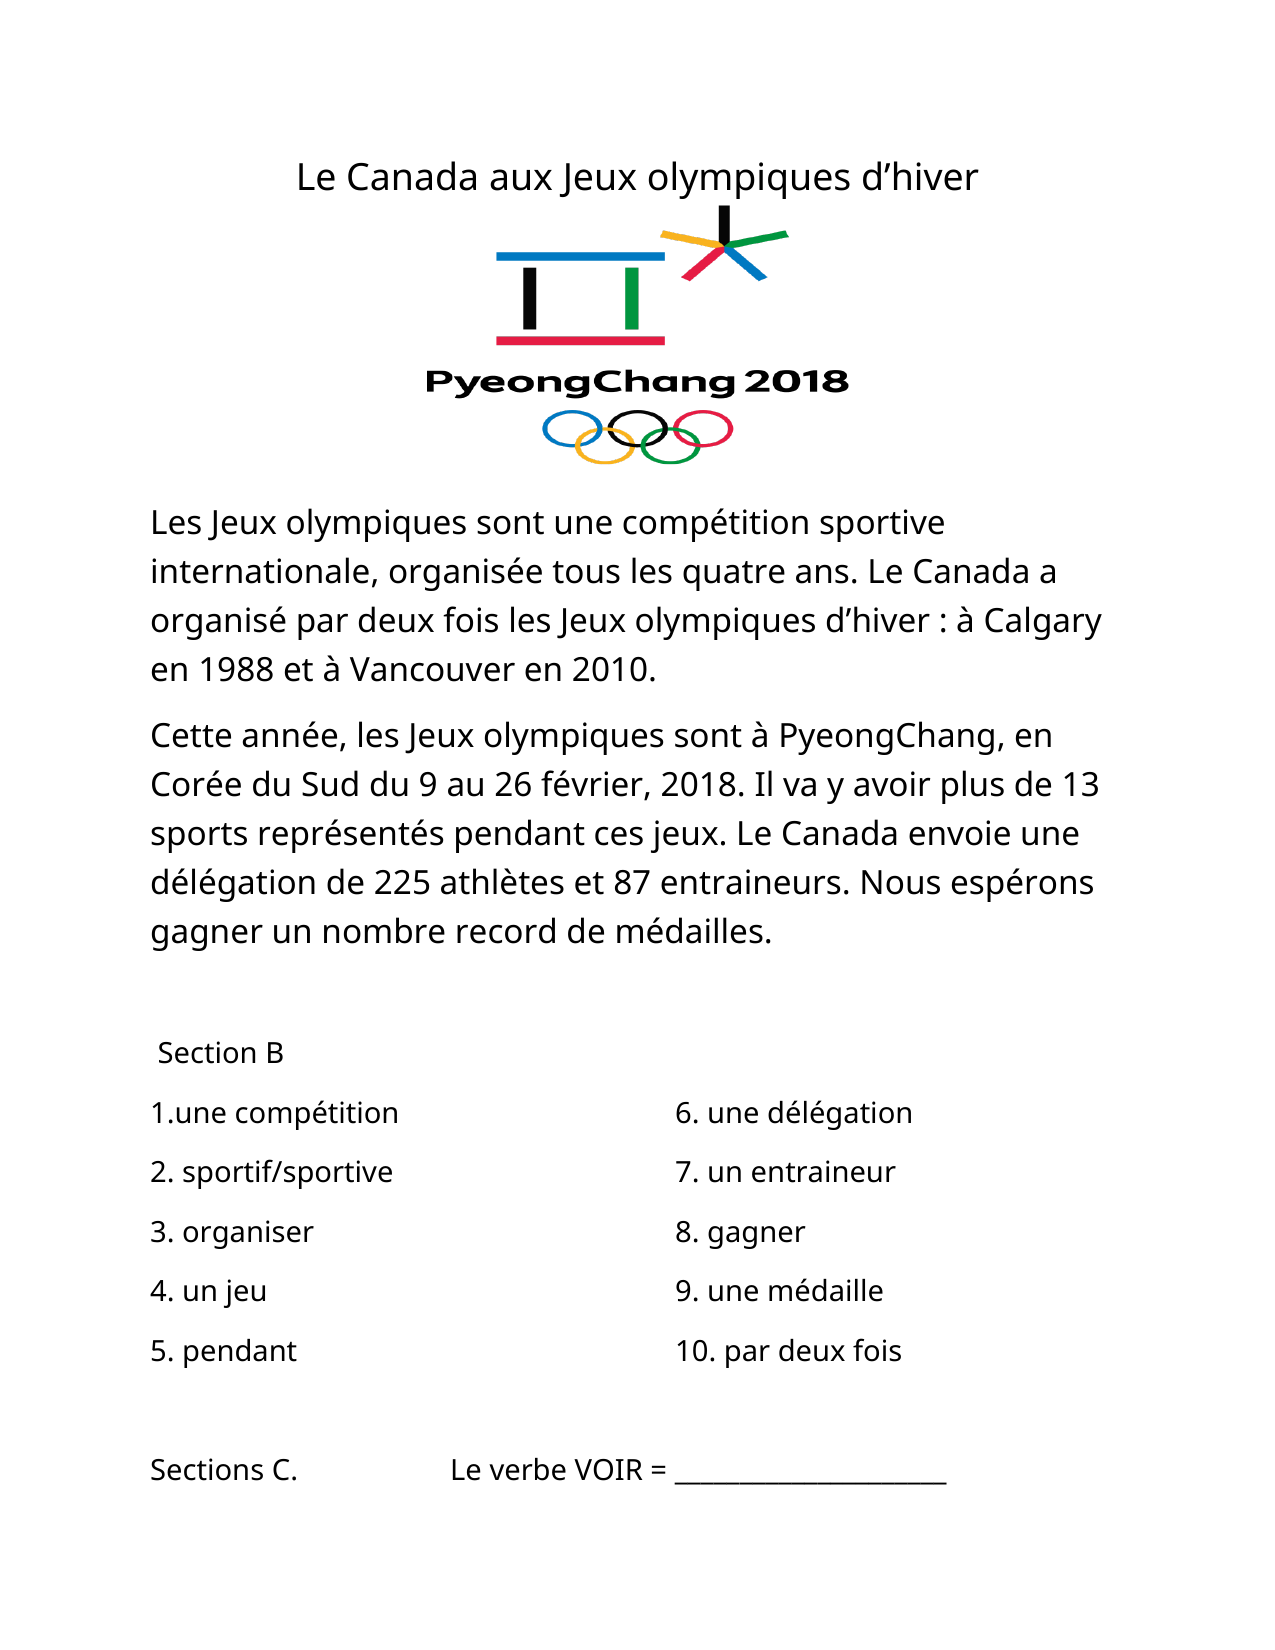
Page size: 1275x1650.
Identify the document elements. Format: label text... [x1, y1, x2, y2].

text Cette année, les Jeux olympiques sont à PyeongChang, en Corée du Sud du 9 au 26 février, 2018. Il va y avoir plus de 13 sports représentés pendant ces jeux. Le Canada envoie une délégation de 225 athlètes et 87 entraineurs. Nous espérons gagner un nombre record de médailles. [150, 712, 1125, 953]
text 8. gagner [675, 1211, 1125, 1251]
text Les Jeux olympiques sont une compétition sportive internationale, organisée tous les quatre ans. Le Canada a organisé par deux fois les Jeux olympiques d’hiver : à Calgary en 1988 et à Vancouver en 2010. [150, 499, 1125, 691]
text 3. organiser [150, 1211, 600, 1251]
text 4. un jeu [150, 1270, 600, 1310]
text 6. une délégation [675, 1092, 1125, 1132]
text Section B [150, 1032, 1125, 1072]
text 2. sportif/sportive [150, 1151, 600, 1191]
text 10. par deux fois [675, 1330, 1125, 1369]
text 1.une compétition [150, 1092, 600, 1132]
text 9. une médaille [675, 1270, 1125, 1310]
text 7. un entraineur [675, 1151, 1125, 1191]
text 5. pendant [150, 1330, 600, 1369]
picture [426, 205, 849, 464]
text Sections C. Le verbe VOIR = _____________________ [150, 1449, 1125, 1488]
